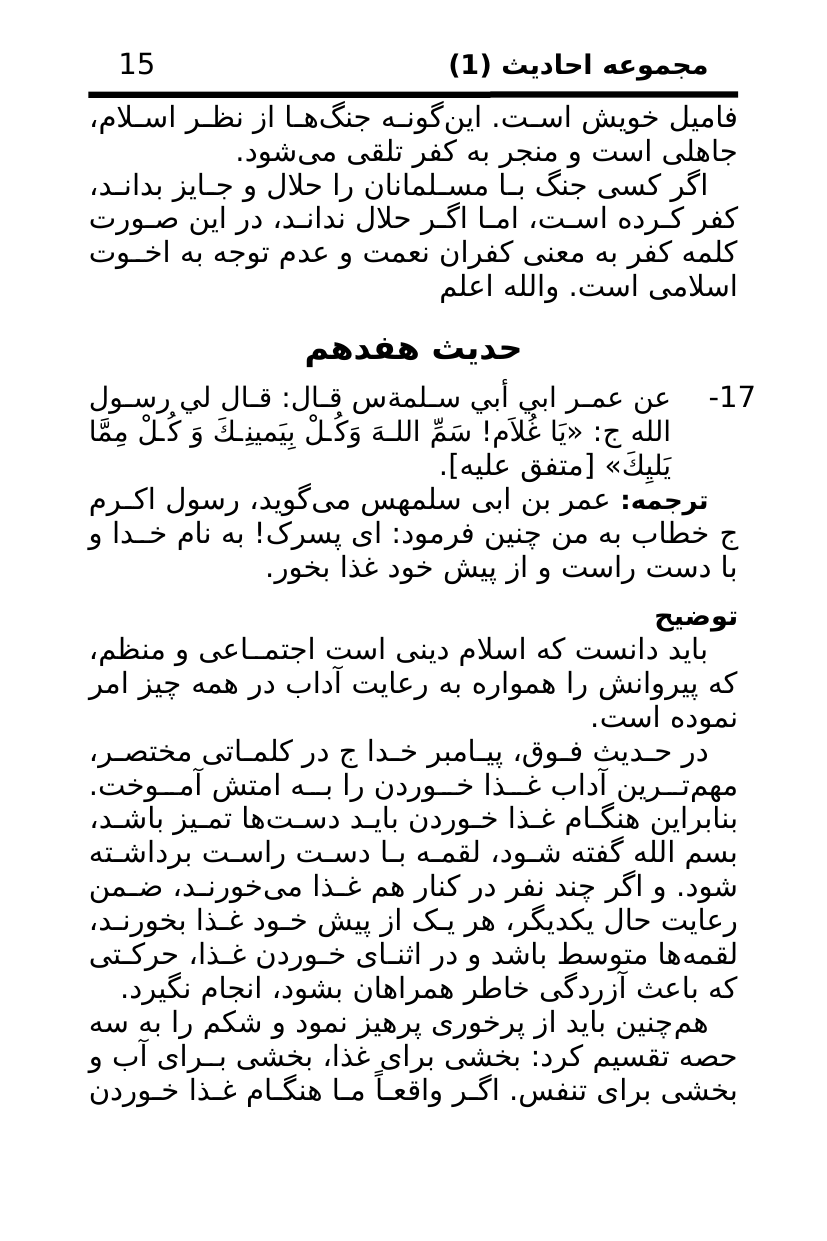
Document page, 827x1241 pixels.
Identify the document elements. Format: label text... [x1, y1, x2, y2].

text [89, 100, 738, 168]
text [89, 1006, 738, 1107]
list عن عمر ابي أبي سلمةس قال: قال لي رسول الله ج: «يَا غُلاَم! سَمِّ اللهَ وَكُلْ بِيَمينِكَ وَ كُلْ مِمَّا يَليِكَ» [متفق علیه]. [89, 380, 708, 482]
text اگر کسی جنگ با مسلمانان را حلال و جایز بداند، کفر کرده است، اما اگر حلال نداند، در این صورت کلمه کفر به معنی کفران نعمت و عدم توجه به اخوت اسلامی است. والله اعلم [89, 168, 738, 304]
text باید دانست که اسلام دینی است اجتماعی و منظم، که پیروانش را همواره به رعایت آداب در همه چیز امر نموده است. [89, 632, 738, 734]
text ترجمه: عمر بن ابی سلمهس می‌گوید، رسول اکرم ج خطاب به من چنین فرمود: ای پسرک! به نام خدا و با دست راست و از پیش خود غذا بخور. [89, 482, 738, 584]
text در حدیث فوق، پیامبر خدا ج در کلماتی مختصر، مهم‌ترین آداب غذا خوردن را به امتش آموخت. بنابراین هنگام غذا خوردن باید دست‌ها تمیز باشد، بسم الله گفته شود، لقمه با دست راست برداشته شود. و اگر چند نفر در کنار هم غذا می‌خورند، ضمن رعایت حال یکدیگر، هر یک از پیش خود غذا بخورند، لقمه‌ها متوسط باشد و در اثنای خوردن غذا، حرکتی که باعث آزردگی خاطر همراهان بشود، انجام نگیرد. [89, 734, 738, 1006]
text حدیث هفدهم [89, 329, 738, 368]
text توضیح [89, 601, 738, 632]
